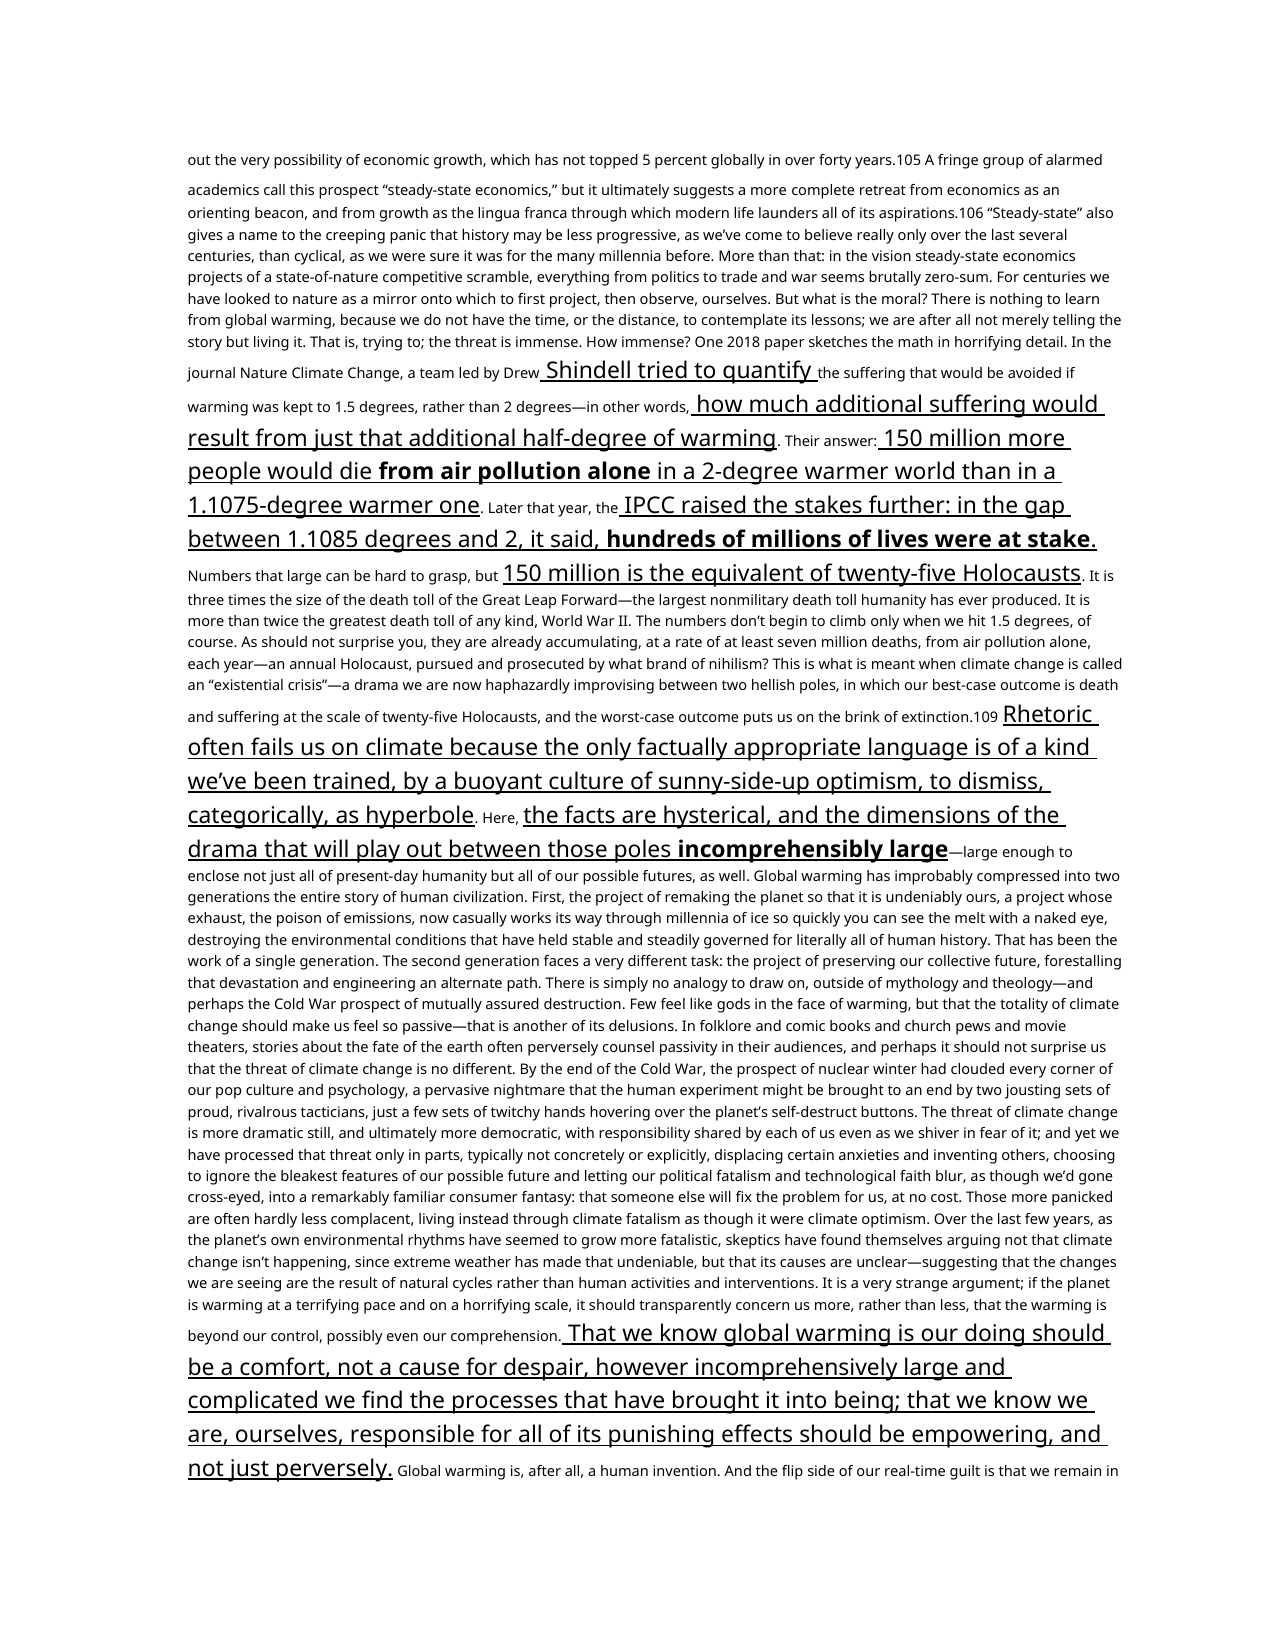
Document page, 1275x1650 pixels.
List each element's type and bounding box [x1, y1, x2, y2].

text [187, 150, 1125, 1483]
